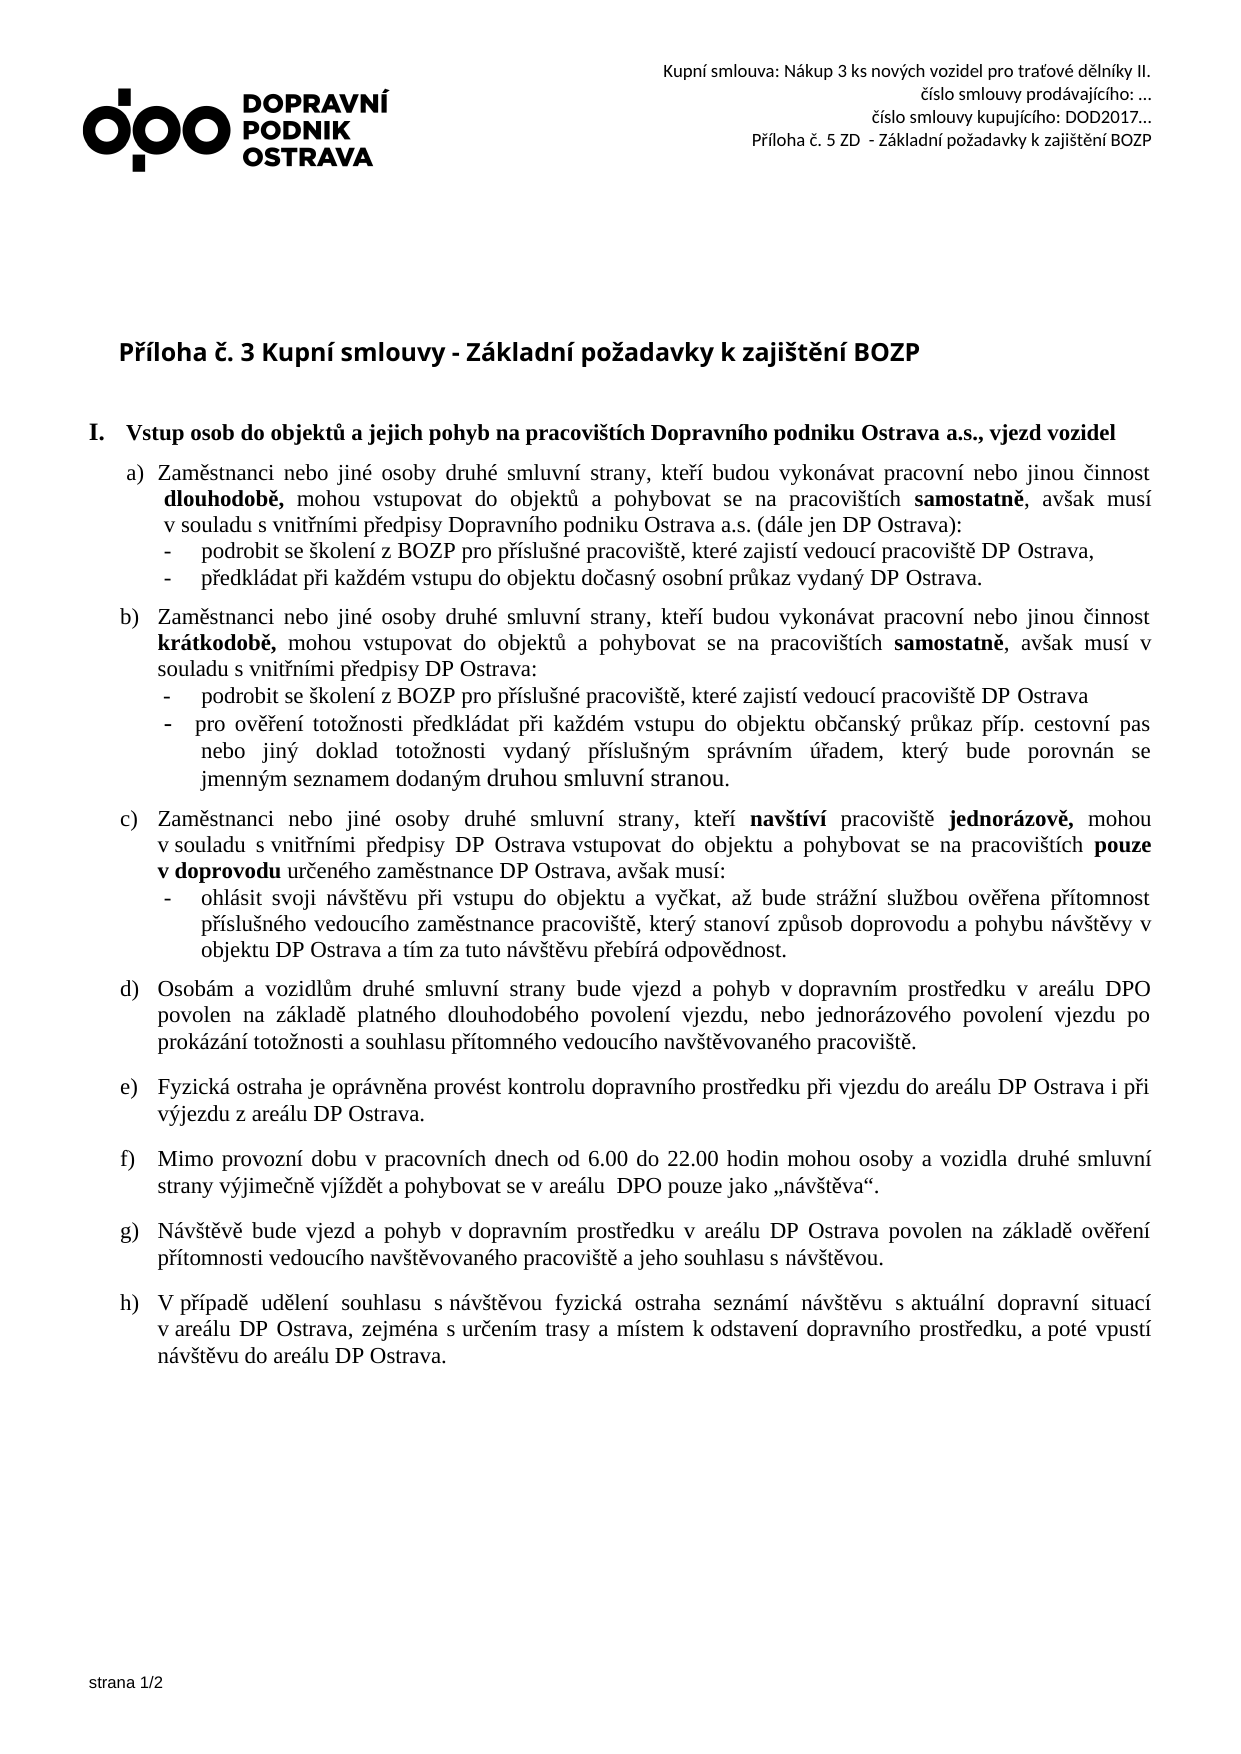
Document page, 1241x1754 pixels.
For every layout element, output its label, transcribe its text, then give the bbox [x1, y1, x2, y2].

list V případě udělení souhlasu s návštěvou fyzická ostraha seznámí návštěvu s aktuální dopravní situací v areálu DP Ostrava, zejména s určením trasy a místem k odstavení dopravního prostředku, a poté vpustí návštěvu do areálu DP Ostrava. [120, 1289, 1152, 1368]
list pro ověření totožnosti předkládat při každém vstupu do objektu občanský průkaz příp. cestovní pas nebo jiný doklad totožnosti vydaný příslušným správním úřadem, který bude porovnán se jmenným seznamem dodaným druhou smluvní stranou. [164, 708, 1152, 792]
list Zaměstnanci nebo jiné osoby druhé smluvní strany, kteří navštíví pracoviště jednorázově, mohou v souladu s vnitřními předpisy DP Ostrava vstupovat do objektu a pohybovat se na pracovištích pouze v doprovodu určeného zaměstnance DP Ostrava, avšak musí: [120, 804, 1152, 884]
subtitle Příloha č. 3 Kupní smlouvy - Základní požadavky k zajištění BOZP [118, 337, 1152, 367]
text - podrobit se školení z BOZP pro příslušné pracoviště, které zajistí vedoucí pracoviště DP Ostrava [157, 682, 1152, 708]
text - podrobit se školení z BOZP pro příslušné pracoviště, které zajistí vedoucí pracoviště DP Ostrava, [164, 538, 1152, 564]
list Zaměstnanci nebo jiné osoby druhé smluvní strany, kteří budou vykonávat pracovní nebo jinou činnost dlouhodobě, mohou vstupovat do objektů a pohybovat se na pracovištích samostatně, avšak musí v souladu s vnitřními předpisy Dopravního podniku Ostrava a.s. (dále jen DP Ostrava): [126, 458, 1152, 538]
list Fyzická ostraha je oprávněna provést kontrolu dopravního prostředku při vjezdu do areálu DP Ostrava i při výjezdu z areálu DP Ostrava. [120, 1073, 1152, 1126]
text I. Vstup osob do objektů a jejich pohyb na pracovištích Dopravního podniku Ostrava a.s., vjezd vozidel [89, 417, 1152, 446]
list Návštěvě bude vjezd a pohyb v dopravním prostředku v areálu DP Ostrava povolen na základě ověření přítomnosti vedoucího navštěvovaného pracoviště a jeho souhlasu s návštěvou. [120, 1217, 1152, 1270]
text - ohlásit svoji návštěvu při vstupu do objektu a vyčkat, až bude strážní službou ověřena přítomnost příslušného vedoucího zaměstnance pracoviště, který stanoví způsob doprovodu a pohybu návštěvy v objektu DP Ostrava a tím za tuto návštěvu přebírá odpovědnost. [164, 884, 1152, 963]
list Mimo provozní dobu v pracovních dnech od 6.00 do 22.00 hodin mohou osoby a vozidla druhé smluvní strany výjimečně vjíždět a pohybovat se v areálu DPO pouze jako „návštěva“. [120, 1145, 1152, 1198]
text - předkládat při každém vstupu do objektu dočasný osobní průkaz vydaný DP Ostrava. [164, 564, 1152, 590]
list Osobám a vozidlům druhé smluvní strany bude vjezd a pohyb v dopravním prostředku v areálu DPO povolen na základě platného dlouhodobého povolení vjezdu, nebo jednorázového povolení vjezdu po prokázání totožnosti a souhlasu přítomného vedoucího navštěvovaného pracoviště. [120, 975, 1152, 1054]
picture [82, 88, 390, 172]
list Zaměstnanci nebo jiné osoby druhé smluvní strany, kteří budou vykonávat pracovní nebo jinou činnost krátkodobě, mohou vstupovat do objektů a pohybovat se na pracovištích samostatně, avšak musí v souladu s vnitřními předpisy DP Ostrava: [120, 603, 1152, 682]
